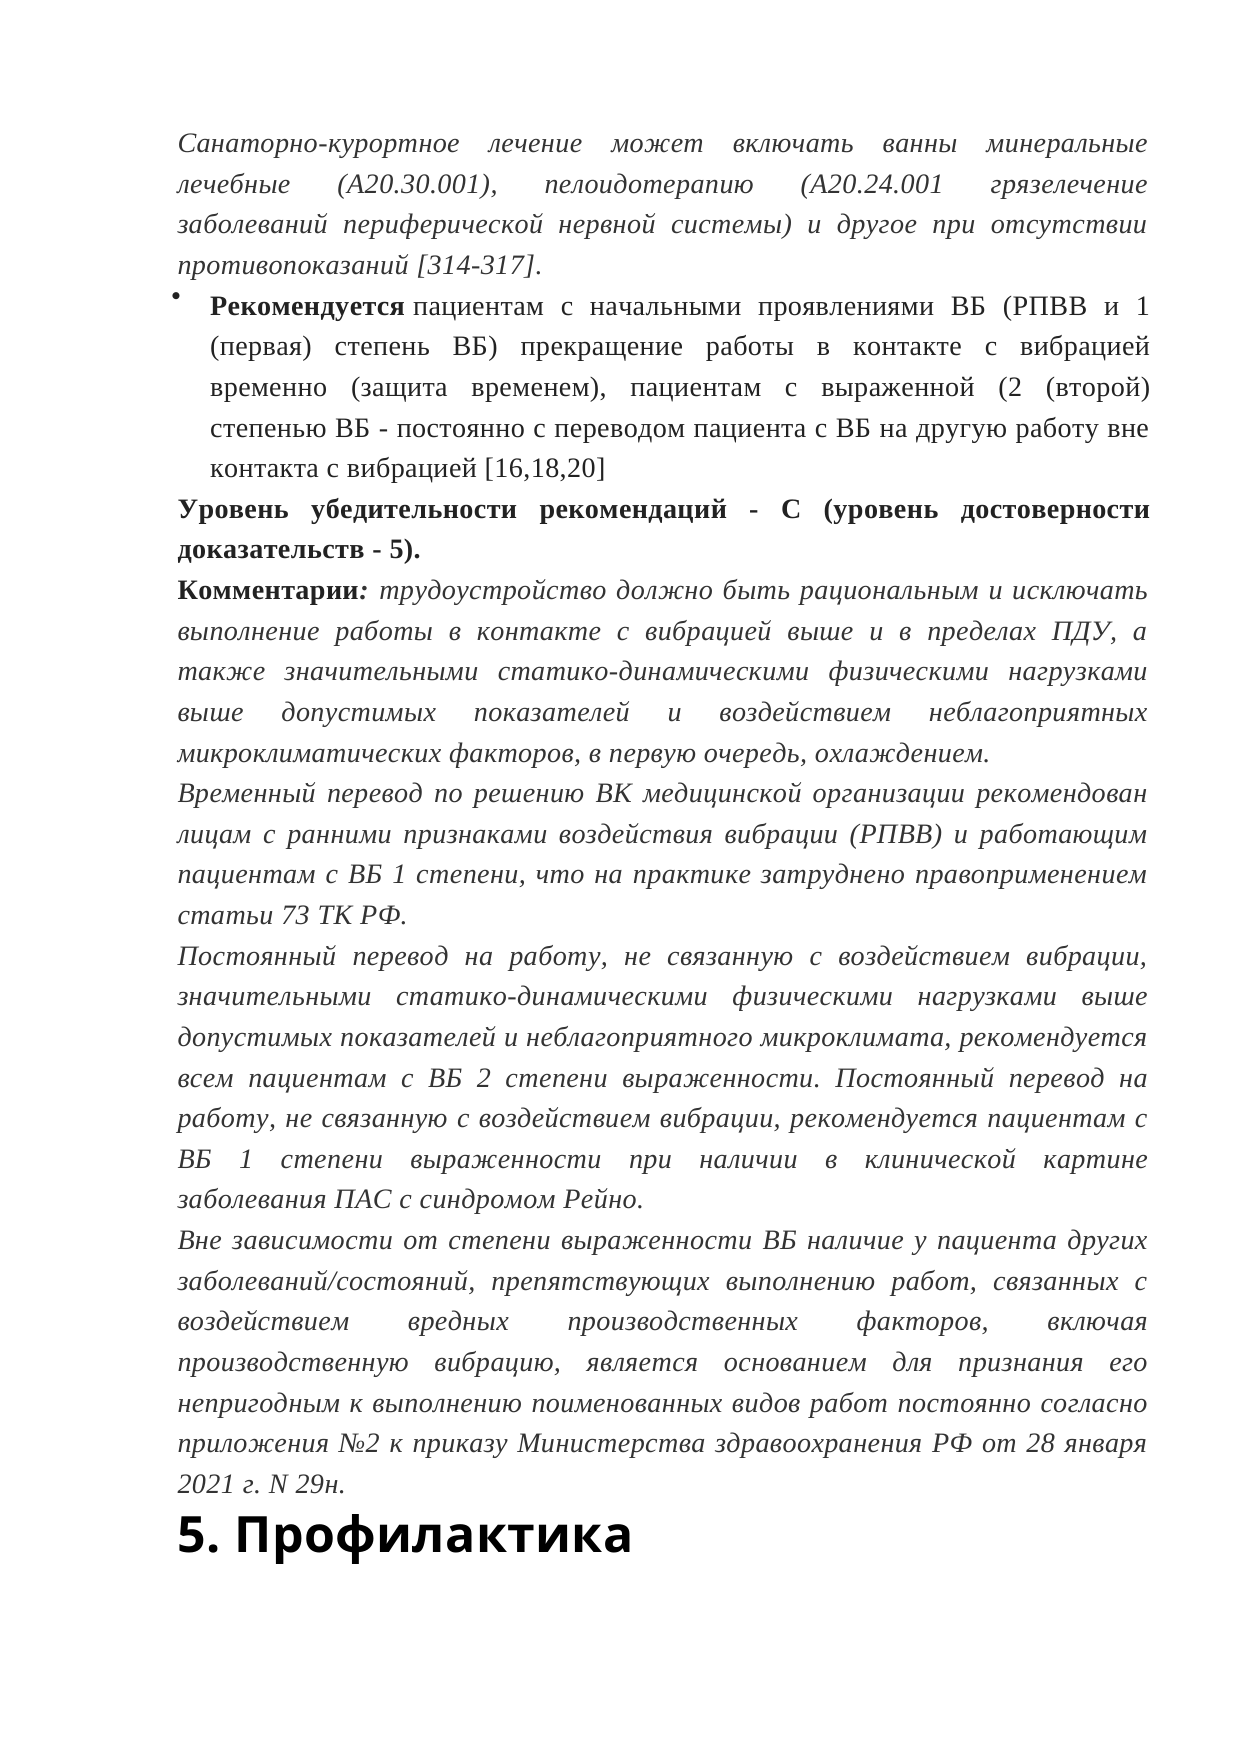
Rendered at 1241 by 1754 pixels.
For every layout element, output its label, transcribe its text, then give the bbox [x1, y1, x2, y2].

text Временный перевод по решению ВК медицинской организации рекомендован лицам с ранними признаками воздействия вибрации (РПВВ) и работающим пациентам с ВБ 1 степени, что на практике затруднено правоприменением статьи 73 ТК РФ. [177, 768, 1152, 931]
text 5. Профилактика [177, 1499, 1152, 1567]
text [177, 118, 1152, 281]
text Уровень убедительности рекомендаций - С (уровень достоверности доказательств - 5). [177, 484, 1152, 565]
text Комментарии: трудоустройство должно быть рациональным и исключать выполнение работы в контакте с вибрацией выше и в пределах ПДУ, а также значительными статико-динамическими физическими нагрузками выше допустимых показателей и воздействием неблагоприятных микроклиматических факторов, в первую очередь, охлаждением. [177, 565, 1152, 768]
text Постоянный перевод на работу, не связанную с воздействием вибрации, значительными статико-динамическими физическими нагрузками выше допустимых показателей и неблагоприятного микроклимата, рекомендуется всем пациентам с ВБ 2 степени выраженности. Постоянный перевод на работу, не связанную с воздействием вибрации, рекомендуется пациентам с ВБ 1 степени выраженности при наличии в клинической картине заболевания ПАС с синдромом Рейно. [177, 931, 1152, 1215]
list Рекомендуется пациентам с начальными проявлениями ВБ (РПВВ и 1 (первая) степень ВБ) прекращение работы в контакте с вибрацией временно (защита временем), пациентам с выраженной (2 (второй) степенью ВБ - постоянно с переводом пациента с ВБ на другую работу вне контакта с вибрацией [16,18,20] [172, 281, 1152, 484]
text Вне зависимости от степени выраженности ВБ наличие у пациента других заболеваний/состояний, препятствующих выполнению работ, связанных с воздействием вредных производственных факторов, включая производственную вибрацию, является основанием для признания его непригодным к выполнению поименованных видов работ постоянно согласно приложения №2 к приказу Министерства здравоохранения РФ от 28 января 2021 г. N 29н. [177, 1215, 1152, 1499]
